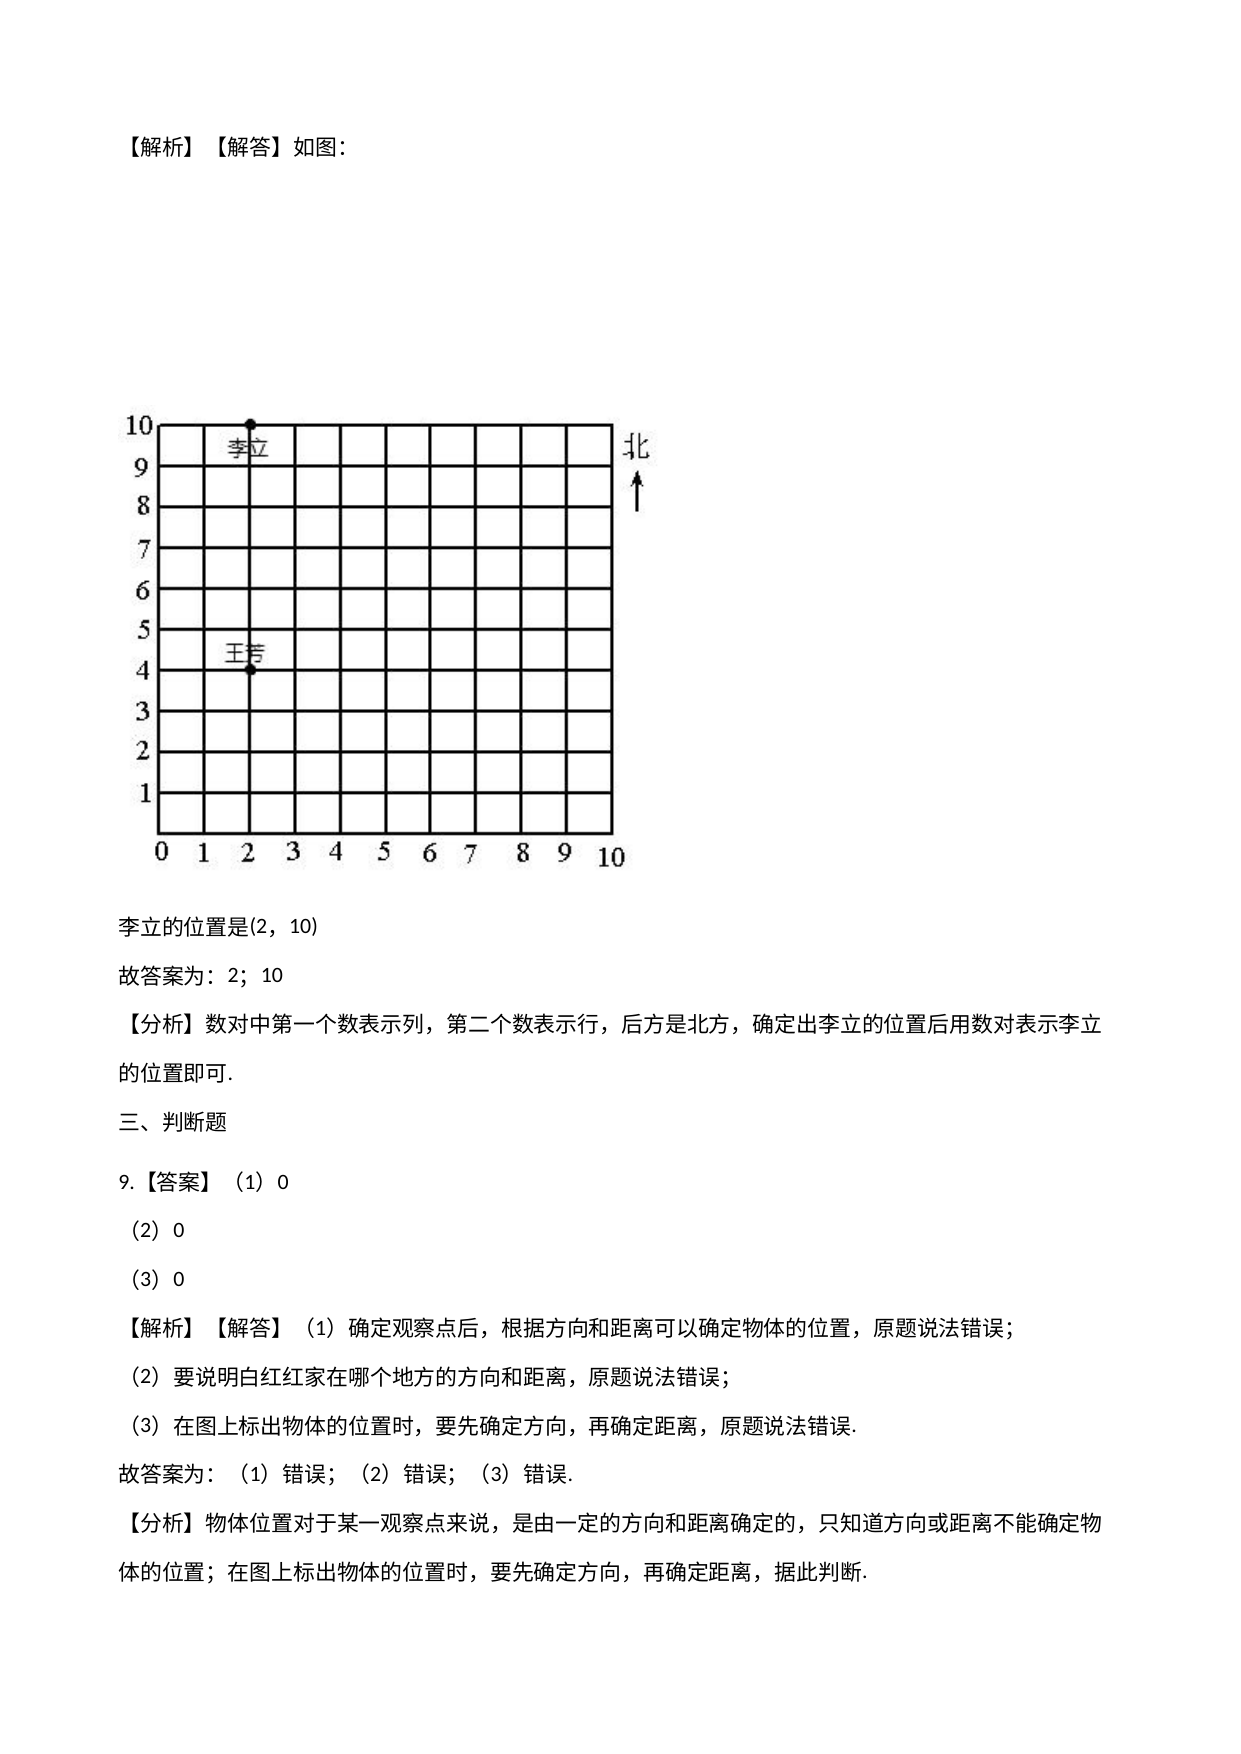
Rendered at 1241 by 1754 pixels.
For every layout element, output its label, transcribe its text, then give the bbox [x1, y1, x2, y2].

text 【分析】物体位置对于某一观察点来说，是由一定的方向和距离确定的，只知道方向或距离不能确定物体的位置；在图上标出物体的位置时，要先确定方向，再确定距离，据此判断. [118, 1505, 1122, 1587]
text 三、判断题 [118, 1104, 1122, 1137]
text 【解析】【解答】（1）确定观察点后，根据方向和距离可以确定物体的位置，原题说法错误； （2）要说明白红红家在哪个地方的方向和距离，原题说法错误； （3）在图上标出物体的位置时，要先确定方向，再确定距离，原题说法错误. 故答案为：（1）错误；（2）错误；（3）错误. [118, 1311, 1122, 1489]
text 9.【答案】（1）0 （2）0 （3）0 [118, 1165, 1122, 1295]
picture [118, 405, 689, 881]
